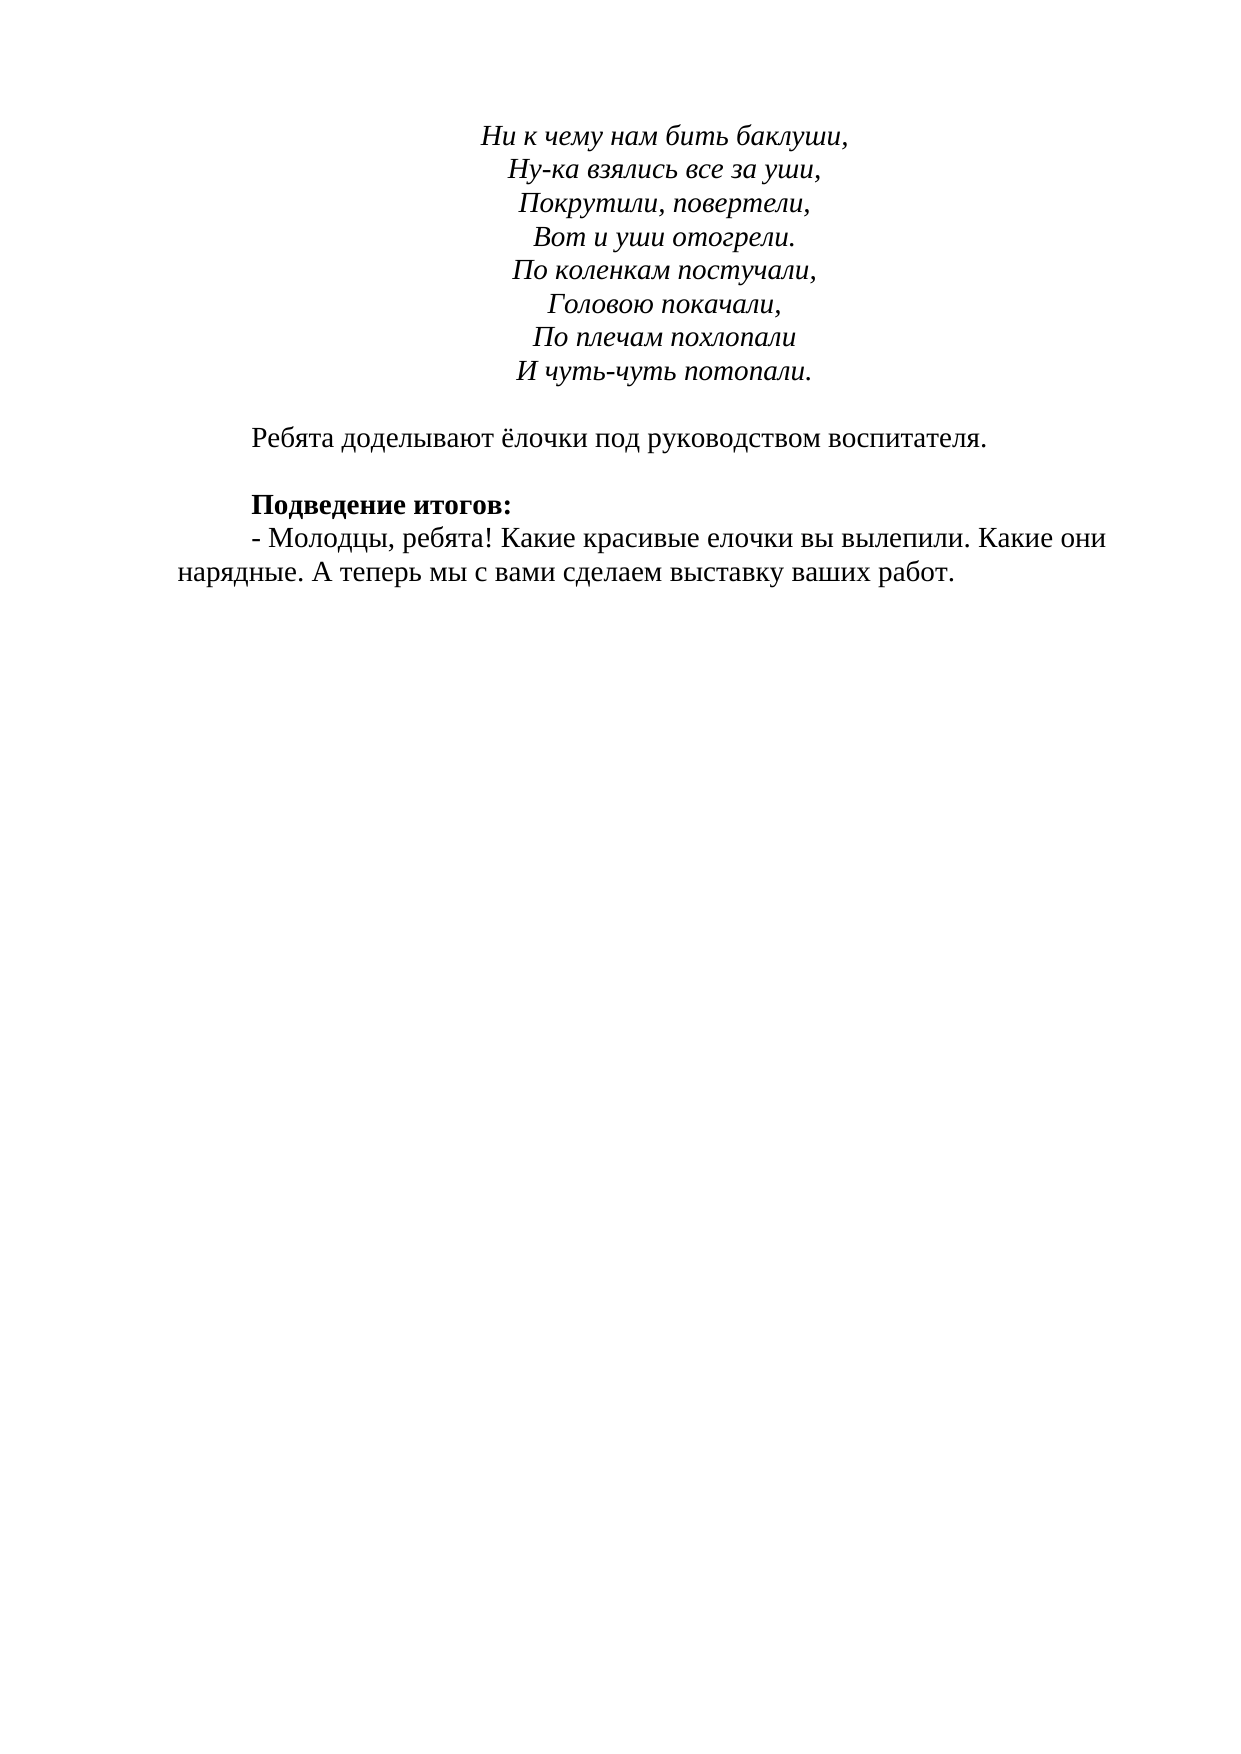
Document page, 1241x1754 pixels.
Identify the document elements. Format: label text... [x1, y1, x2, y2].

text По коленкам постучали, [177, 252, 1152, 286]
text - Молодцы, ребята! Какие красивые елочки вы вылепили. Какие они нарядные. А теперь мы с вами сделаем выставку ваших работ. [177, 521, 1152, 588]
text Ну-ка взялись все за уши, [177, 152, 1152, 185]
text Ребята доделывают ёлочки под руководством воспитателя. [177, 420, 1152, 453]
text И чуть-чуть потопали. [177, 353, 1152, 386]
text Подведение итогов: [177, 487, 1152, 521]
text Покрутили, повертели, [177, 185, 1152, 219]
text Ни к чему нам бить баклуши, [177, 118, 1152, 152]
text По плечам похлопали [177, 319, 1152, 353]
text Вот и уши отогрели. [177, 219, 1152, 252]
text Головою покачали, [177, 286, 1152, 319]
